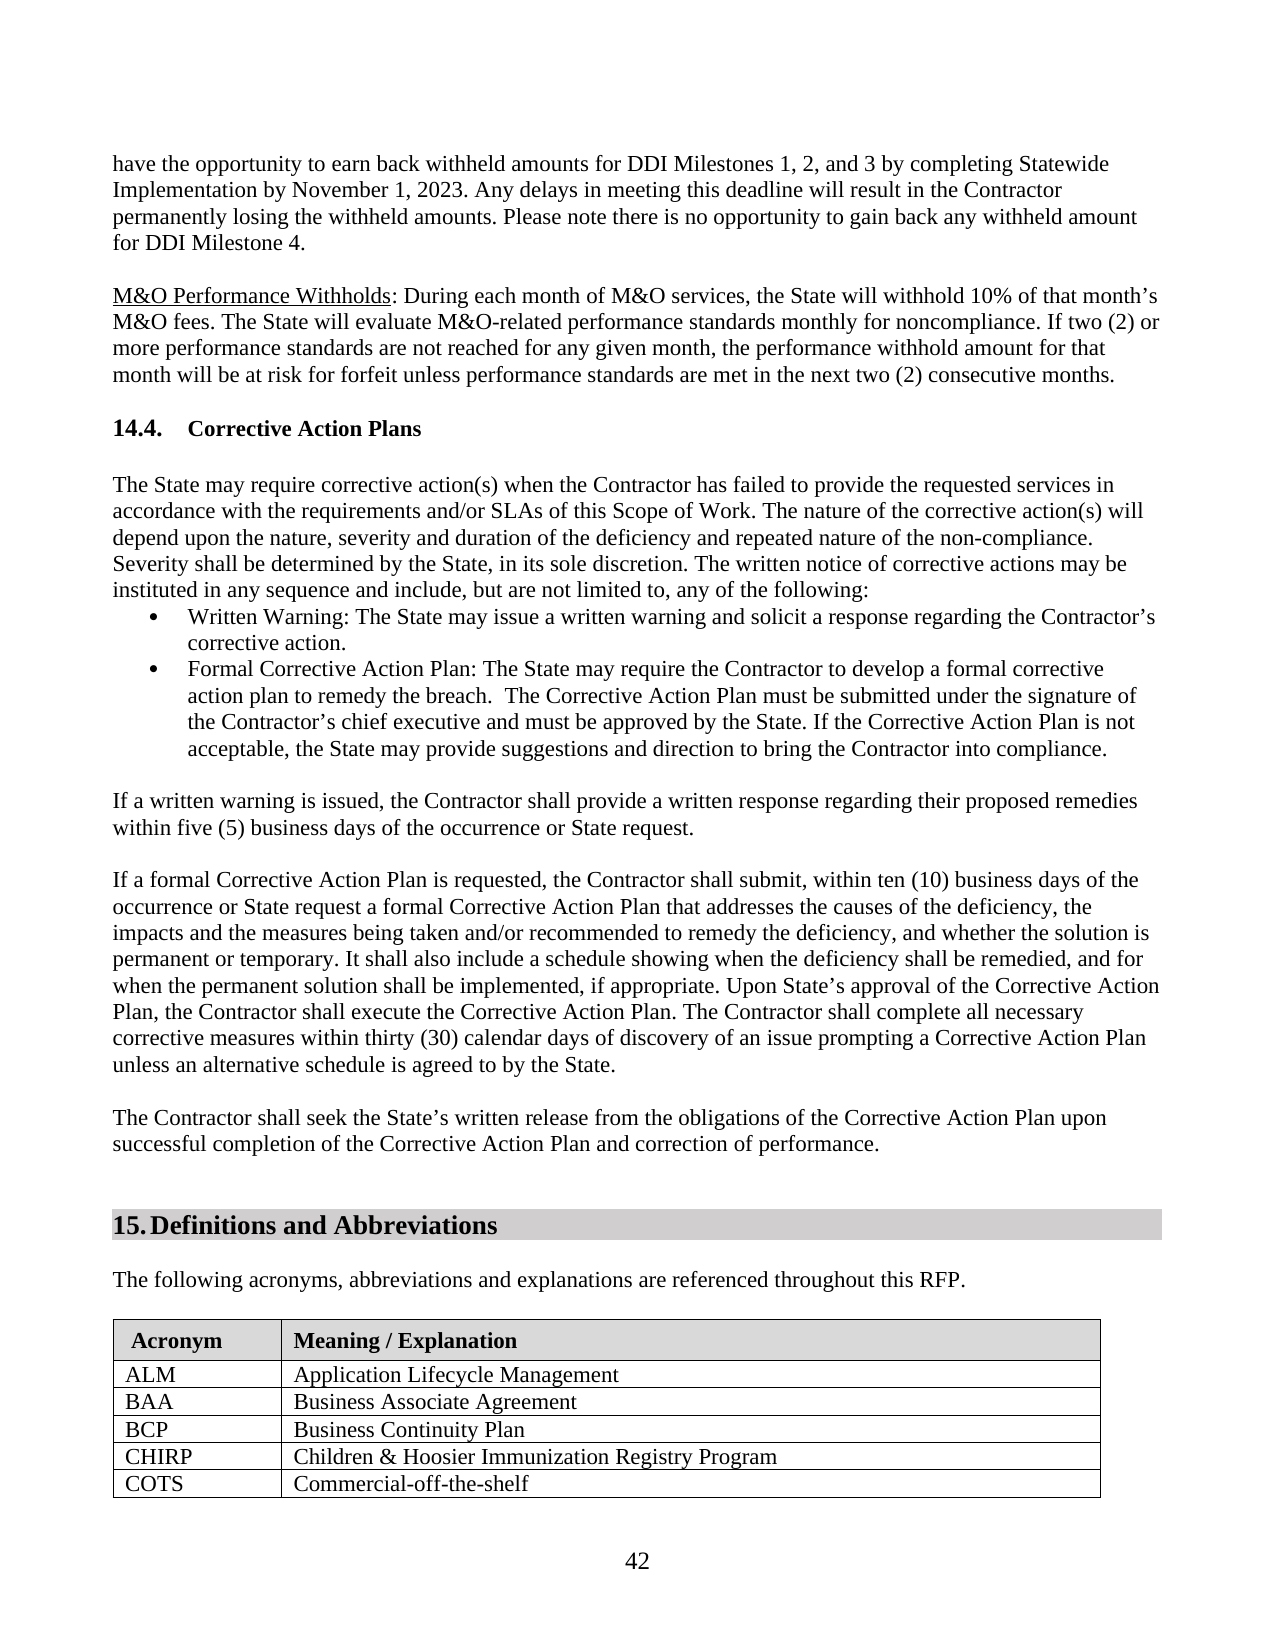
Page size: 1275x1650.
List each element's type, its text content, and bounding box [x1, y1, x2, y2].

list Written Warning: The State may issue a written warning and solicit a response regarding the Contractor’s corrective action. [150, 603, 1162, 656]
text M&O Performance Withholds: During each month of M&O services, the State will withhold 10% of that month’s M&O fees. The State will evaluate M&O-related performance standards monthly for noncompliance. If two (2) or more performance standards are not reached for any given month, the performance withhold amount for that month will be at risk for forfeit unless performance standards are met in the next two (2) consecutive months. [112, 282, 1162, 387]
table_header Meaning / Explanation [282, 1320, 1100, 1360]
text The following acronyms, abbreviations and explanations are referenced throughout this RFP. [112, 1266, 1162, 1293]
table_cell COTS [114, 1470, 281, 1497]
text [112, 150, 1162, 255]
text The Contractor shall seek the State’s written release from the obligations of the Corrective Action Plan upon successful completion of the Corrective Action Plan and correction of performance. [112, 1103, 1162, 1156]
table_cell Business Continuity Plan [282, 1416, 1100, 1442]
table_cell CHIRP [114, 1443, 281, 1469]
text If a written warning is issued, the Contractor shall provide a written response regarding their proposed remedies within five (5) business days of the occurrence or State request. [112, 787, 1162, 840]
table_cell BAA [114, 1388, 281, 1414]
subtitle Definitions and Abbreviations [112, 1209, 1162, 1240]
table_cell Business Associate Agreement [282, 1388, 1100, 1414]
table_cell Application Lifecycle Management [282, 1361, 1100, 1387]
table_cell Commercial-off-the-shelf [282, 1470, 1100, 1497]
subtitle Corrective Action Plans [112, 413, 1162, 442]
list Formal Corrective Action Plan: The State may require the Contractor to develop a formal corrective action plan to remedy the breach. The Corrective Action Plan must be submitted under the signature of the Contractor’s chief executive and must be approved by the State. If the Corrective Action Plan is not acceptable, the State may provide suggestions and direction to bring the Contractor into compliance. [150, 656, 1162, 761]
text The State may require corrective action(s) when the Contractor has failed to provide the requested services in accordance with the requirements and/or SLAs of this Scope of Work. The nature of the corrective action(s) will depend upon the nature, severity and duration of the deficiency and repeated nature of the non-compliance. Severity shall be determined by the State, in its sole discretion. The written notice of corrective actions may be instituted in any sequence and include, but are not limited to, any of the following: [112, 471, 1162, 603]
table_cell Children & Hoosier Immunization Registry Program [282, 1443, 1100, 1469]
table_cell BCP [114, 1416, 281, 1442]
table_header Acronym [114, 1320, 281, 1360]
table_cell ALM [114, 1361, 281, 1387]
text If a formal Corrective Action Plan is requested, the Contractor shall submit, within ten (10) business days of the occurrence or State request a formal Corrective Action Plan that addresses the causes of the deficiency, the impacts and the measures being taken and/or recommended to remedy the deficiency, and whether the solution is permanent or temporary. It shall also include a schedule showing when the deficiency shall be remedied, and for when the permanent solution shall be implemented, if appropriate. Upon State’s approval of the Corrective Action Plan, the Contractor shall execute the Corrective Action Plan. The Contractor shall complete all necessary corrective measures within thirty (30) calendar days of discovery of an issue prompting a Corrective Action Plan unless an alternative schedule is agreed to by the State. [112, 866, 1162, 1077]
